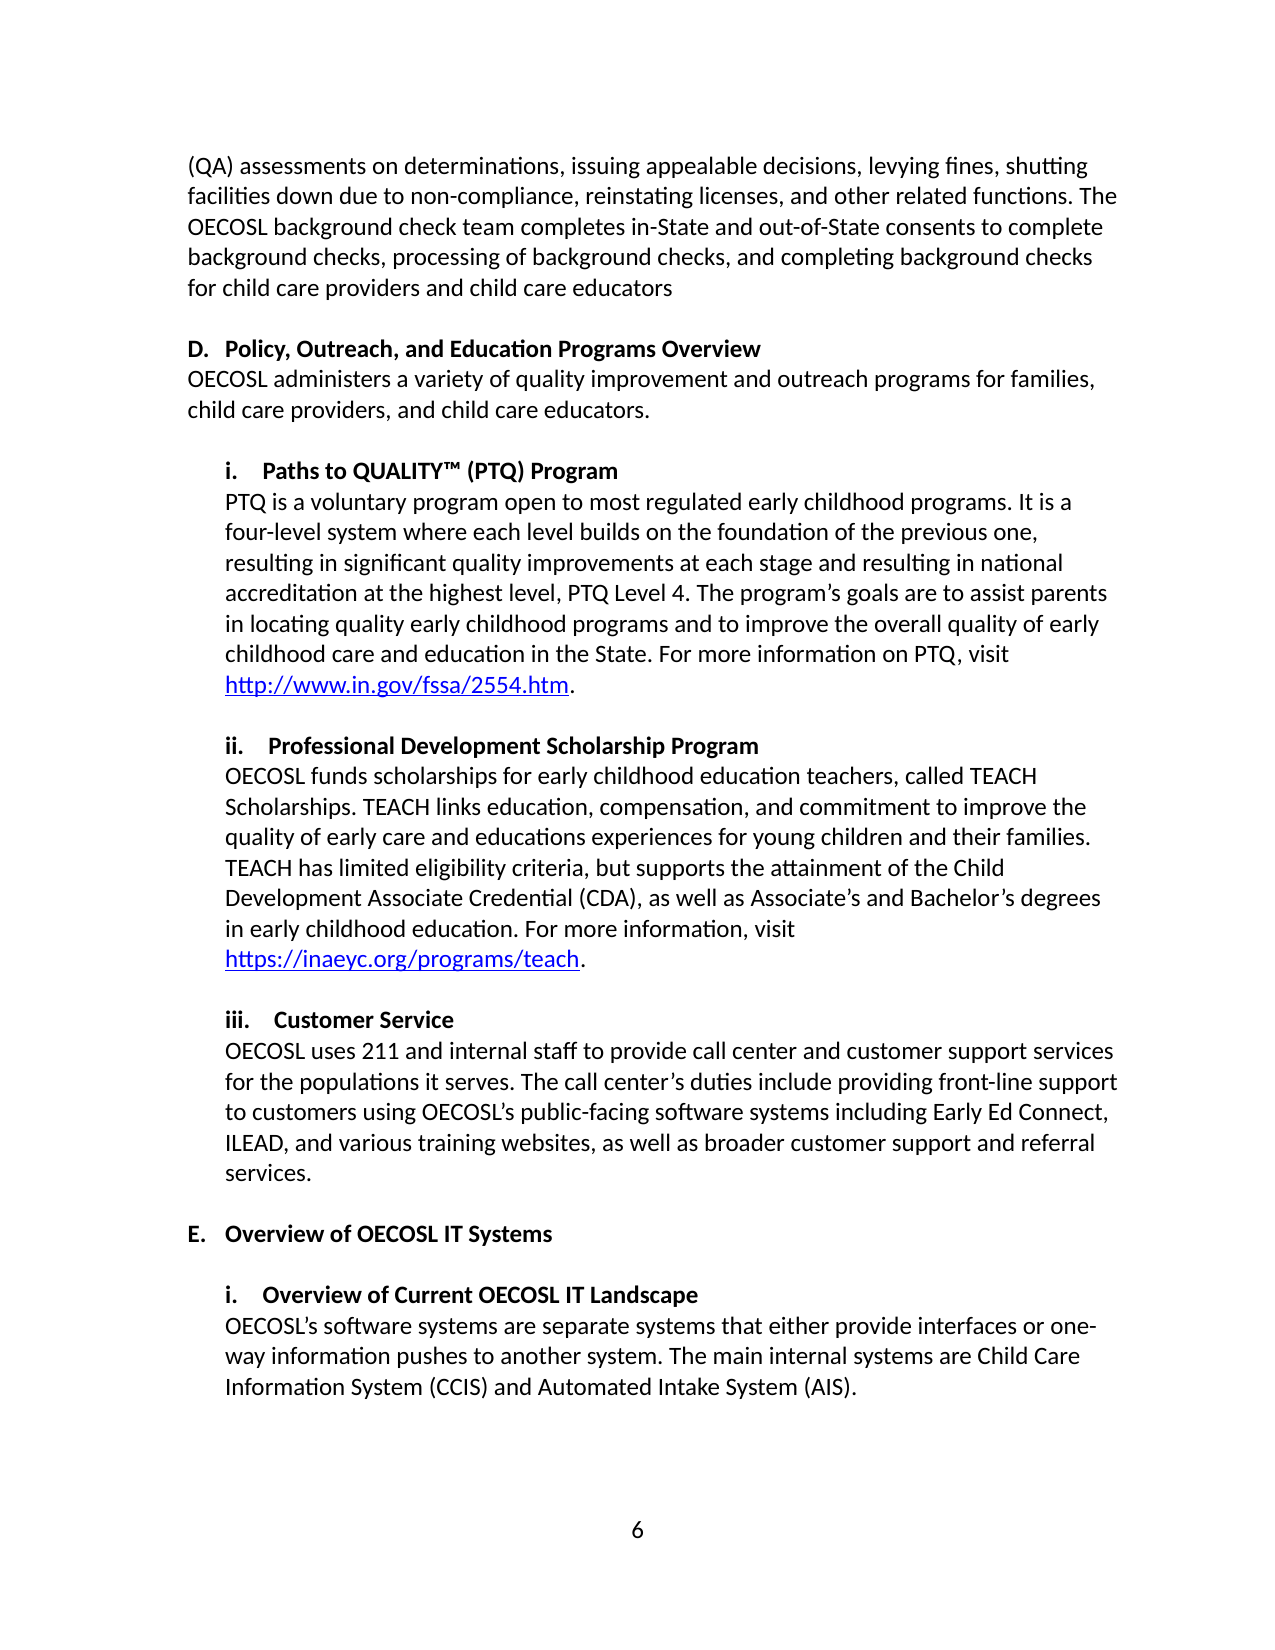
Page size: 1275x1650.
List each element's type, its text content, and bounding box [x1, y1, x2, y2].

subtitle Overview of Current OECOSL IT Landscape [225, 1279, 1125, 1310]
text OECOSL’s software systems are separate systems that either provide interfaces or one-way information pushes to another system. The main internal systems are Child Care Information System (CCIS) and Automated Intake System (AIS). [225, 1310, 1125, 1401]
subtitle Customer Service [225, 1004, 1125, 1035]
subtitle Policy, Outreach, and Education Programs Overview [187, 333, 1125, 364]
text OECOSL funds scholarships for early childhood education teachers, called TEACH Scholarships. TEACH links education, compensation, and commitment to improve the quality of early care and educations experiences for young children and their families. TEACH has limited eligibility criteria, but supports the attainment of the Child Development Associate Credential (CDA), as well as Associate’s and Bachelor’s degrees in early childhood education. For more information, visit https://inaeyc.org/programs/teach. [225, 760, 1125, 974]
text OECOSL administers a variety of quality improvement and outreach programs for families, child care providers, and child care educators. [187, 364, 1125, 425]
text OECOSL uses 211 and internal staff to provide call center and customer support services for the populations it serves. The call center’s duties include providing front-line support to customers using OECOSL’s public-facing software systems including Early Ed Connect, ILEAD, and various training websites, as well as broader customer support and referral services. [225, 1035, 1125, 1188]
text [187, 150, 1125, 303]
subtitle Professional Development Scholarship Program [225, 730, 1125, 760]
subtitle Paths to QUALITY™ (PTQ) Program [225, 455, 1125, 486]
subtitle Overview of OECOSL IT Systems [187, 1218, 1125, 1279]
text PTQ is a voluntary program open to most regulated early childhood programs. It is a four-level system where each level builds on the foundation of the previous one, resulting in significant quality improvements at each stage and resulting in national accreditation at the highest level, PTQ Level 4. The program’s goals are to assist parents in locating quality early childhood programs and to improve the overall quality of early childhood care and education in the State. For more information on PTQ, visit http://www.in.gov/fssa/2554.htm. [225, 486, 1125, 699]
